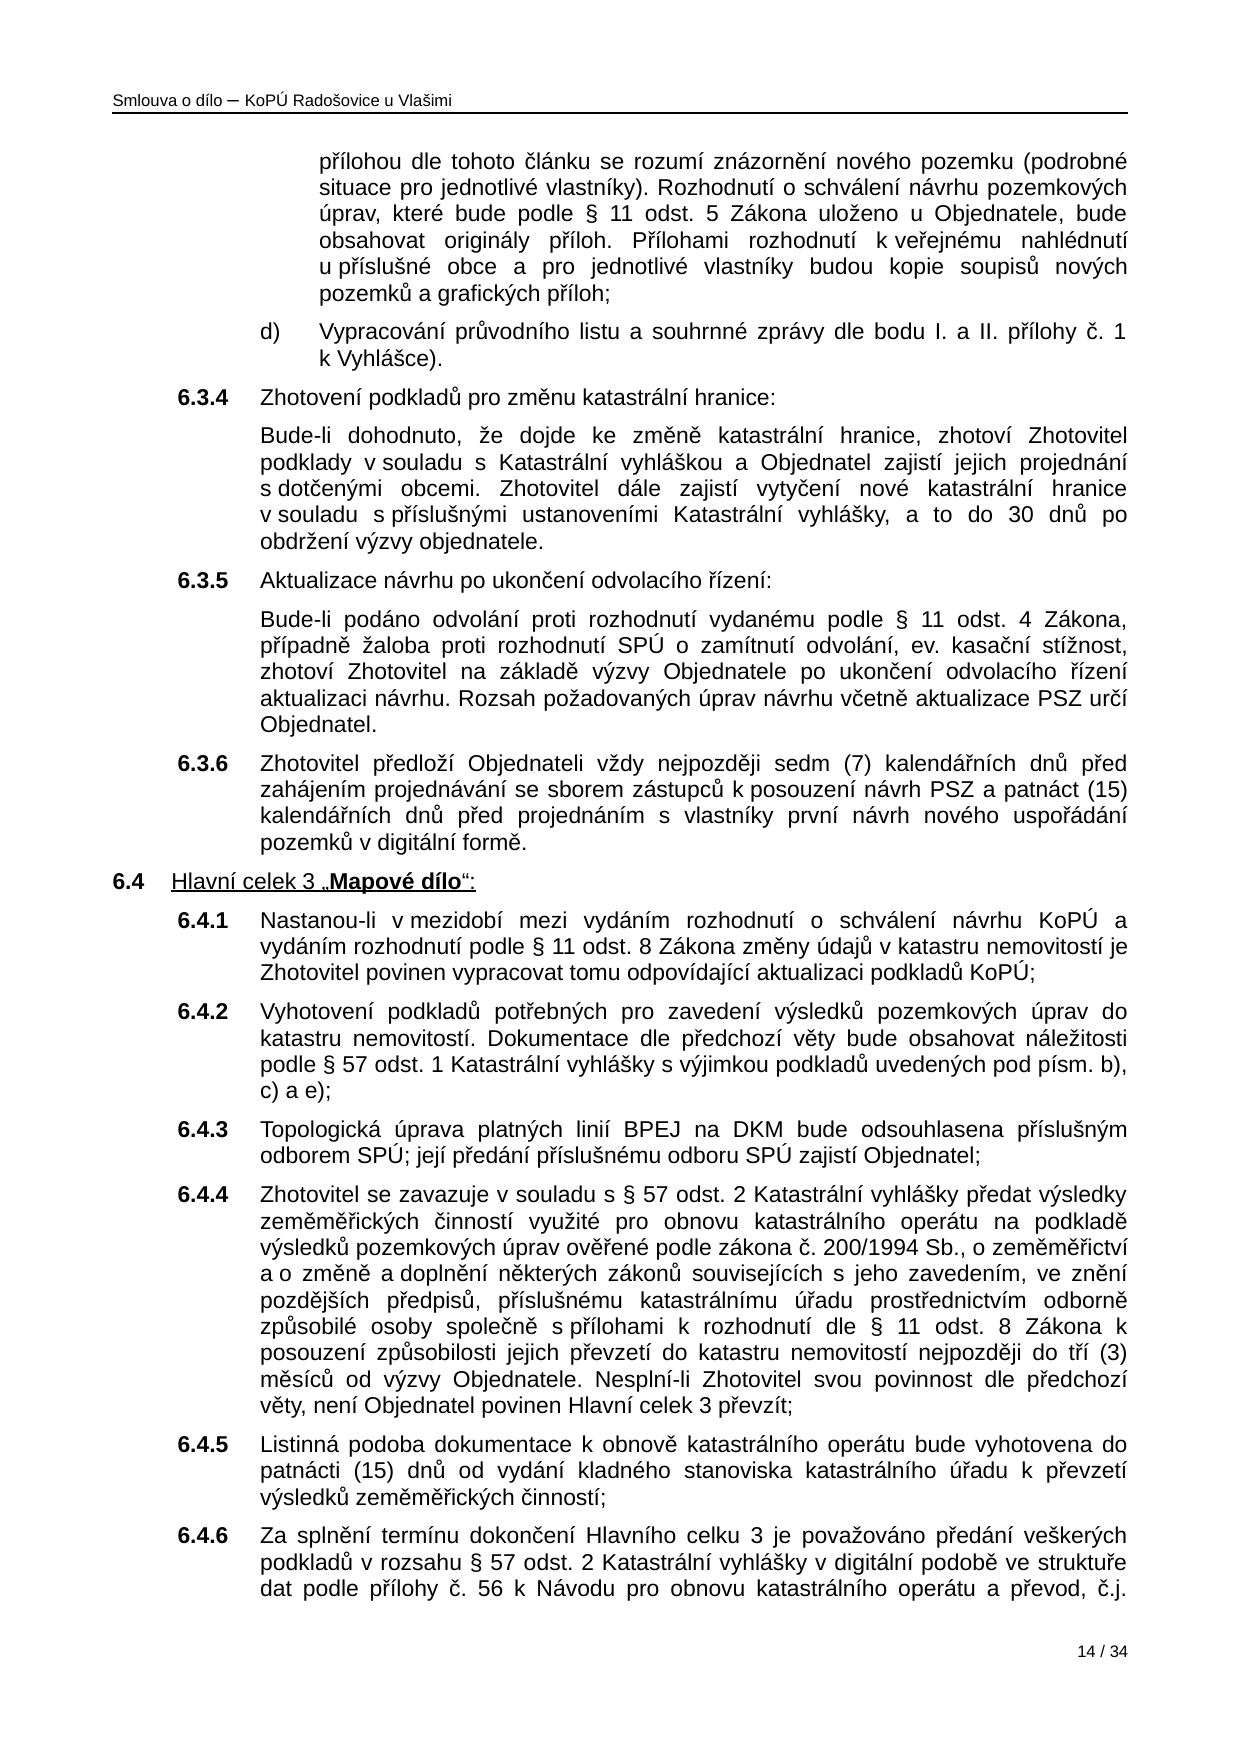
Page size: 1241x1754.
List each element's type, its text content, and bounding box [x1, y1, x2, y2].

text Listinná podoba dokumentace k obnově katastrálního operátu bude vyhotovena do patnácti (15) dnů od vydání kladného stanoviska katastrálního úřadu k převzetí výsledků zeměměřických činností; [177, 1431, 1128, 1510]
text Hlavní celek 3 „Mapové dílo“: [112, 868, 1128, 894]
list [260, 148, 1128, 306]
text Zhotovitel předloží Objednateli vždy nejpozději sedm (7) kalendářních dnů před zahájením projednávání se sborem zástupců k posouzení návrh PSZ a patnáct (15) kalendářních dnů před projednáním s vlastníky první návrh nového uspořádání pozemků v digitální formě. [177, 750, 1128, 855]
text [177, 1522, 1128, 1602]
text Vyhotovení podkladů potřebných pro zavedení výsledků pozemkových úprav do katastru nemovitostí. Dokumentace dle předchozí věty bude obsahovat náležitosti podle § 57 odst. 1 Katastrální vyhlášky s výjimkou podkladů uvedených pod písm. b), c) a e); [177, 998, 1128, 1103]
text Zhotovení podkladů pro změnu katastrální hranice: [177, 383, 1128, 410]
list Bude-li dohodnuto, že dojde ke změně katastrální hranice, zhotoví Zhotovitel podklady v souladu s Katastrální vyhláškou a Objednatel zajistí jejich projednání s dotčenými obcemi. Zhotovitel dále zajistí vytyčení nové katastrální hranice v souladu s příslušnými ustanoveními Katastrální vyhlášky, a to do 30 dnů po obdržení výzvy objednatele. [260, 422, 1128, 554]
text Nastanou-li v mezidobí mezi vydáním rozhodnutí o schválení návrhu KoPÚ a vydáním rozhodnutí podle § 11 odst. 8 Zákona změny údajů v katastru nemovitostí je Zhotovitel povinen vypracovat tomu odpovídající aktualizaci podkladů KoPÚ; [177, 907, 1128, 986]
text Zhotovitel se zavazuje v souladu s § 57 odst. 2 Katastrální vyhlášky předat výsledky zeměměřických činností využité pro obnovu katastrálního operátu na podkladě výsledků pozemkových úprav ověřené podle zákona č. 200/1994 Sb., o zeměměřictví a o změně a doplnění některých zákonů souvisejících s jeho zavedením, ve znění pozdějších předpisů, příslušnému katastrálnímu úřadu prostřednictvím odborně způsobilé osoby společně s přílohami k rozhodnutí dle § 11 odst. 8 Zákona k posouzení způsobilosti jejich převzetí do katastru nemovitostí nejpozději do tří (3) měsíců od výzvy Objednatele. Nesplní-li Zhotovitel svou povinnost dle předchozí věty, není Objednatel povinen Hlavní celek 3 převzít; [177, 1181, 1128, 1418]
list Vypracování průvodního listu a souhrnné zprávy dle bodu I. a II. přílohy č. 1 k Vyhlášce). [260, 318, 1128, 371]
list Bude-li podáno odvolání proti rozhodnutí vydanému podle § 11 odst. 4 Zákona, případně žaloba proti rozhodnutí SPÚ o zamítnutí odvolání, ev. kasační stížnost, zhotoví Zhotovitel na základě výzvy Objednatele po ukončení odvolacího řízení aktualizaci návrhu. Rozsah požadovaných úprav návrhu včetně aktualizace PSZ určí Objednatel. [260, 606, 1128, 737]
text Topologická úprava platných linií BPEJ na DKM bude odsouhlasena příslušným odborem SPÚ; její předání příslušnému odboru SPÚ zajistí Objednatel; [177, 1116, 1128, 1169]
text Aktualizace návrhu po ukončení odvolacího řízení: [177, 567, 1128, 593]
